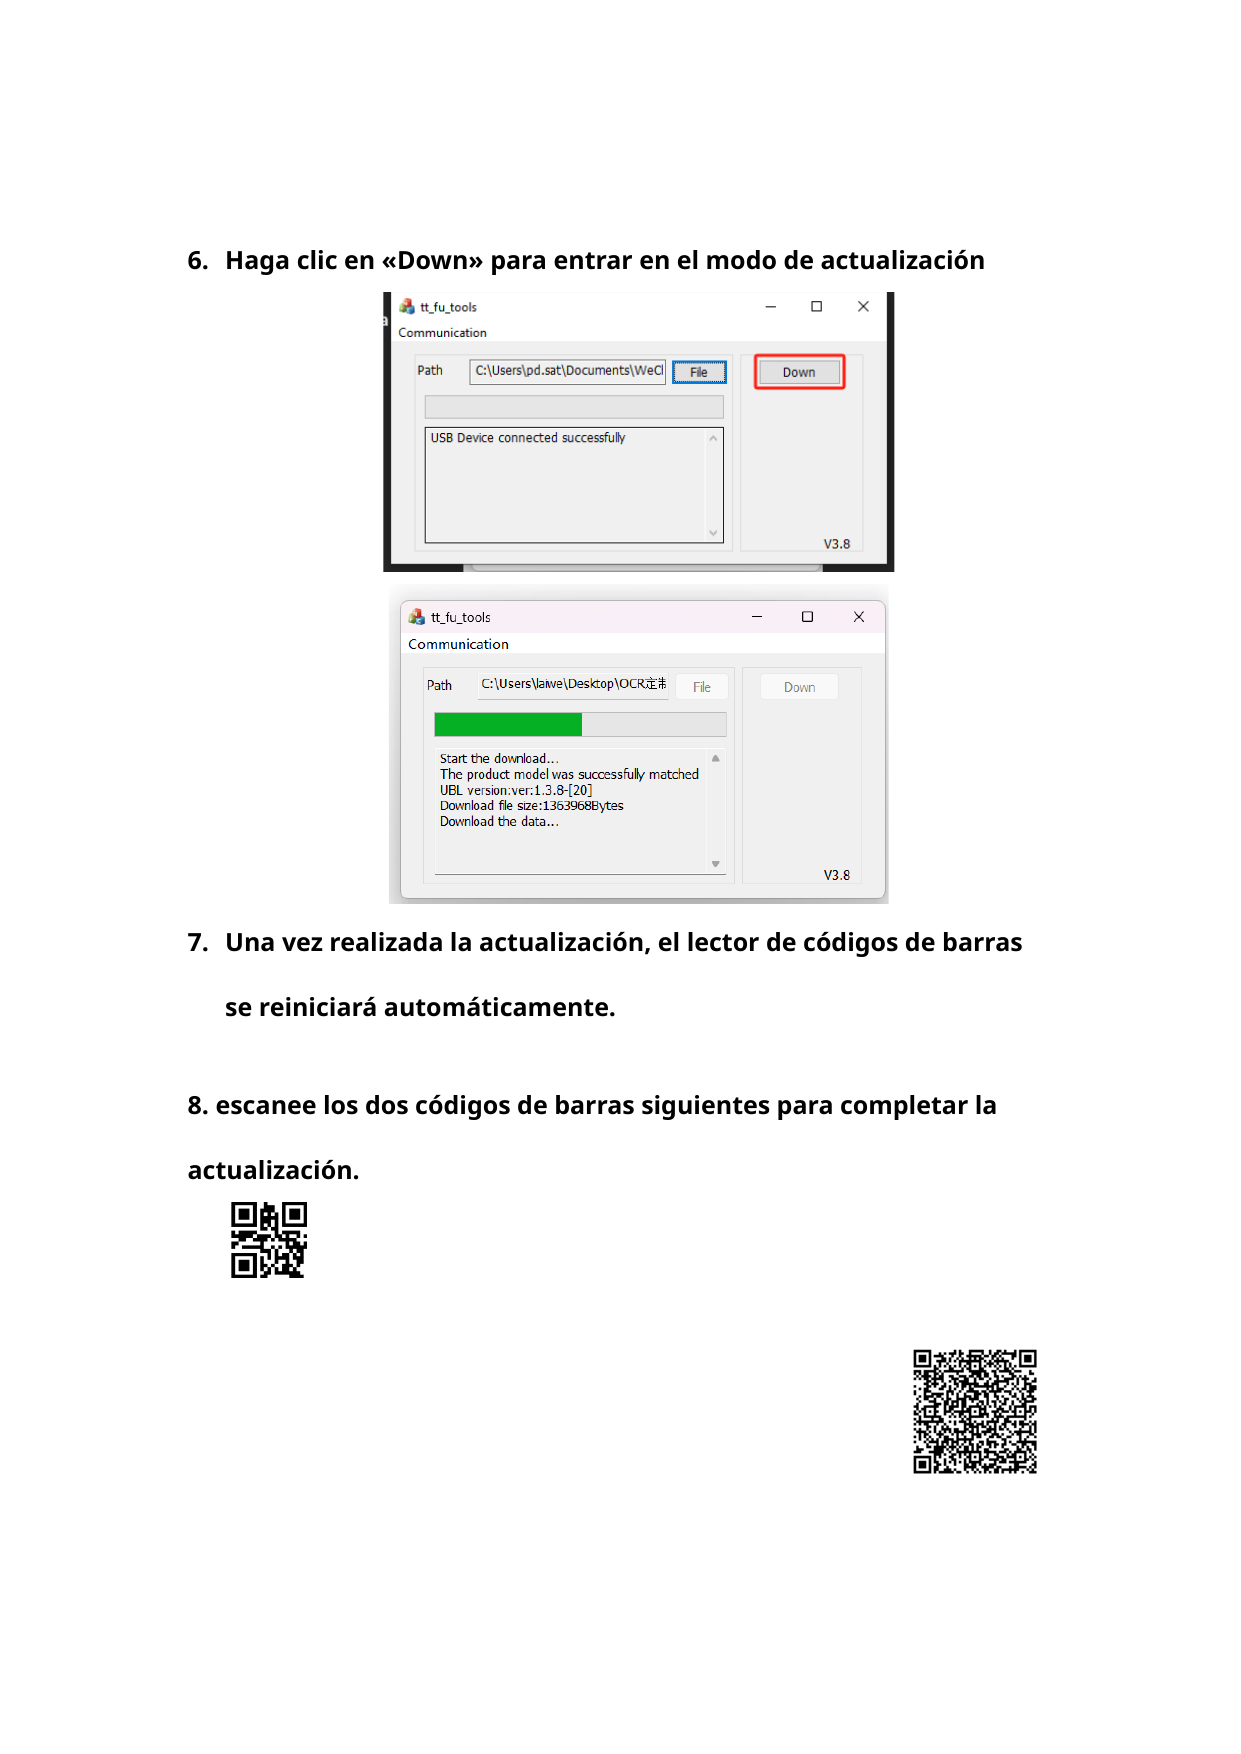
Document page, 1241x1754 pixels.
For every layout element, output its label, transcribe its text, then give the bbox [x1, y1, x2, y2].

picture [231, 1202, 307, 1278]
picture [383, 292, 895, 572]
picture [388, 584, 889, 904]
list Haga clic en «Down» para entrar en el modo de actualización [187, 227, 1053, 292]
list Una vez realizada la actualización, el lector de códigos de barras se reiniciará automáticamente. [187, 909, 1053, 1039]
text 8. escanee los dos códigos de barras siguientes para completar la actualización. [187, 1072, 1053, 1202]
picture [895, 1332, 1053, 1490]
